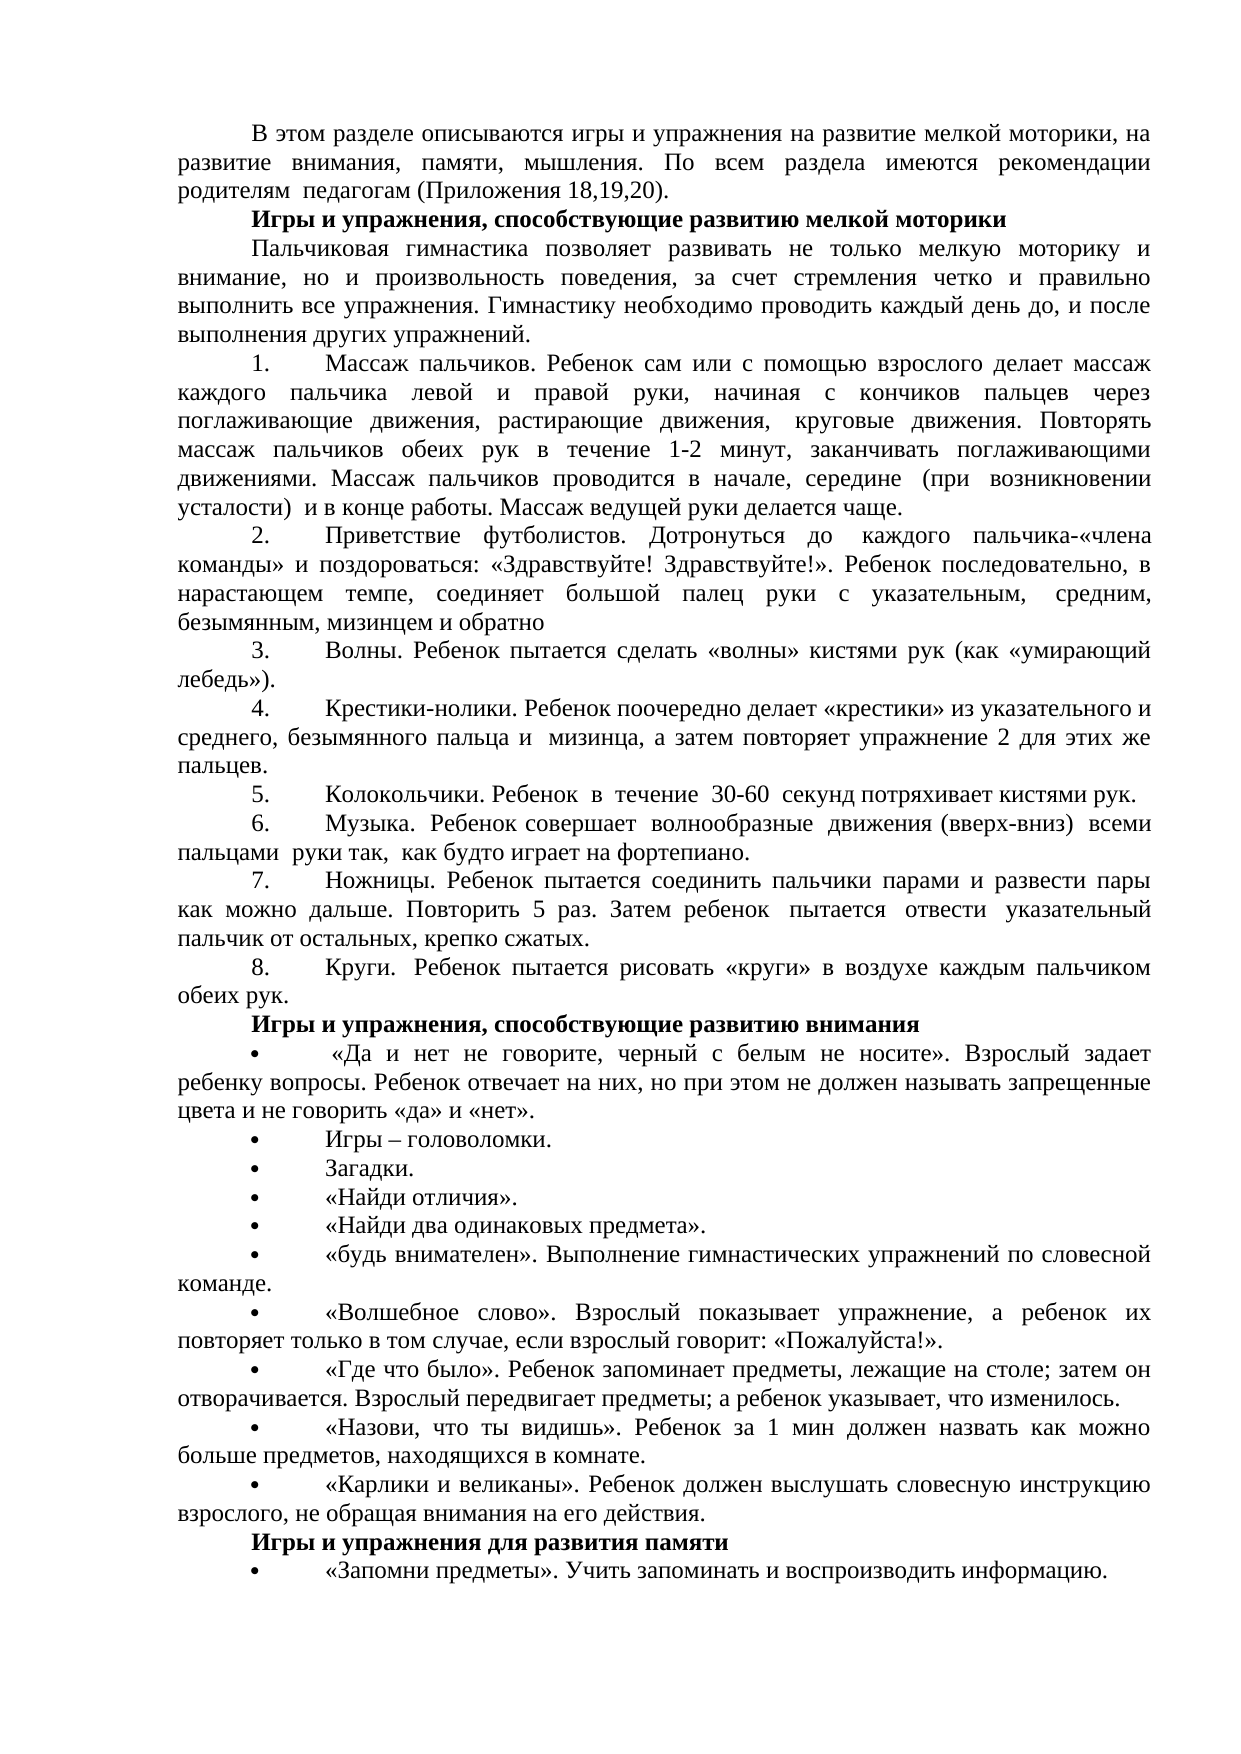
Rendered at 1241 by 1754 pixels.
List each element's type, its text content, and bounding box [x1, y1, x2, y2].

list Волны. Ребенок пытается сделать «волны» кистями рук (как «умирающий лебедь»). [177, 636, 1152, 693]
list «Найди отличия». [177, 1182, 1152, 1211]
text Игры и упражнения, способствующие развитию мелкой моторики [177, 204, 1152, 233]
list «Да и нет не говорите, черный с белым не носите». Взрослый задает ребенку вопросы. Ребенок отвечает на них, но при этом не должен называть запрещенные цвета и не говорить «да» и «нет». [177, 1038, 1152, 1124]
text Игры и упражнения, способствующие развитию внимания [177, 1009, 1152, 1038]
list Игры – головоломки. [177, 1124, 1152, 1153]
list «Волшебное слово». Взрослый показывает упражнение, а ребенок их повторяет только в том случае, если взрослый говорит: «Пожалуйста!». [177, 1297, 1152, 1354]
list «Найди два одинаковых предмета». [177, 1211, 1152, 1239]
list Музыка. Ребенок совершает волнообразные движения (вверх-вниз) всеми пальцами руки так, как будто играет на фортепиано. [177, 808, 1152, 866]
list «Назови, что ты видишь». Ребенок за 1 мин должен назвать как можно больше предметов, находящихся в комнате. [177, 1412, 1152, 1469]
list Загадки. [177, 1153, 1152, 1182]
list Массаж пальчиков. Ребенок сам или с помощью взрослого делает массаж каждого пальчика левой и правой руки, начиная с кончиков пальцев через поглаживающие движения, растирающие движения, круговые движения. Повторять массаж пальчиков обеих рук в течение 1-2 минут, заканчивать поглаживающими движениями. Массаж пальчиков проводится в начале, середине (при возникновении усталости) и в конце работы. Массаж ведущей руки делается чаще. [177, 348, 1152, 521]
list Приветствие футболистов. Дотронуться до каждого пальчика-«члена команды» и поздороваться: «Здравствуйте! Здравствуйте!». Ребенок последовательно, в нарастающем темпе, соединяет большой палец руки с указательным, средним, безымянным, мизинцем и обратно [177, 521, 1152, 636]
list «будь внимателен». Выполнение гимнастических упражнений по словесной команде. [177, 1239, 1152, 1297]
text В этом разделе описываются игры и упражнения на развитие мелкой моторики, на развитие внимания, памяти, мышления. По всем раздела имеются рекомендации родителям педагогам (Приложения 18,19,20). [177, 118, 1152, 204]
list Круги. Ребенок пытается рисовать «круги» в воздухе каждым пальчиком обеих рук. [177, 952, 1152, 1009]
list «Карлики и великаны». Ребенок должен выслушать словесную инструкцию взрослого, не обращая внимания на его действия. [177, 1469, 1152, 1527]
list Колокольчики. Ребенок в течение 30-60 секунд потряхивает кистями рук. [177, 779, 1152, 808]
list «Где что было». Ребенок запоминает предметы, лежащие на столе; затем он отворачивается. Взрослый передвигает предметы; а ребенок указывает, что изменилось. [177, 1354, 1152, 1412]
list Крестики-нолики. Ребенок поочередно делает «крестики» из указательного и среднего, безымянного пальца и мизинца, а затем повторяет упражнение 2 для этих же пальцев. [177, 693, 1152, 779]
text Игры и упражнения для развития памяти [177, 1527, 1152, 1556]
list Ножницы. Ребенок пытается соединить пальчики парами и развести пары как можно дальше. Повторить 5 раз. Затем ребенок пытается отвести указательный пальчик от остальных, крепко сжатых. [177, 866, 1152, 952]
text Пальчиковая гимнастика позволяет развивать не только мелкую моторику и внимание, но и произвольность поведения, за счет стремления четко и правильно выполнить все упражнения. Гимнастику необходимо проводить каждый день до, и после выполнения других упражнений. [177, 233, 1152, 348]
list «Запомни предметы». Учить запоминать и воспроизводить информацию. [177, 1556, 1152, 1584]
